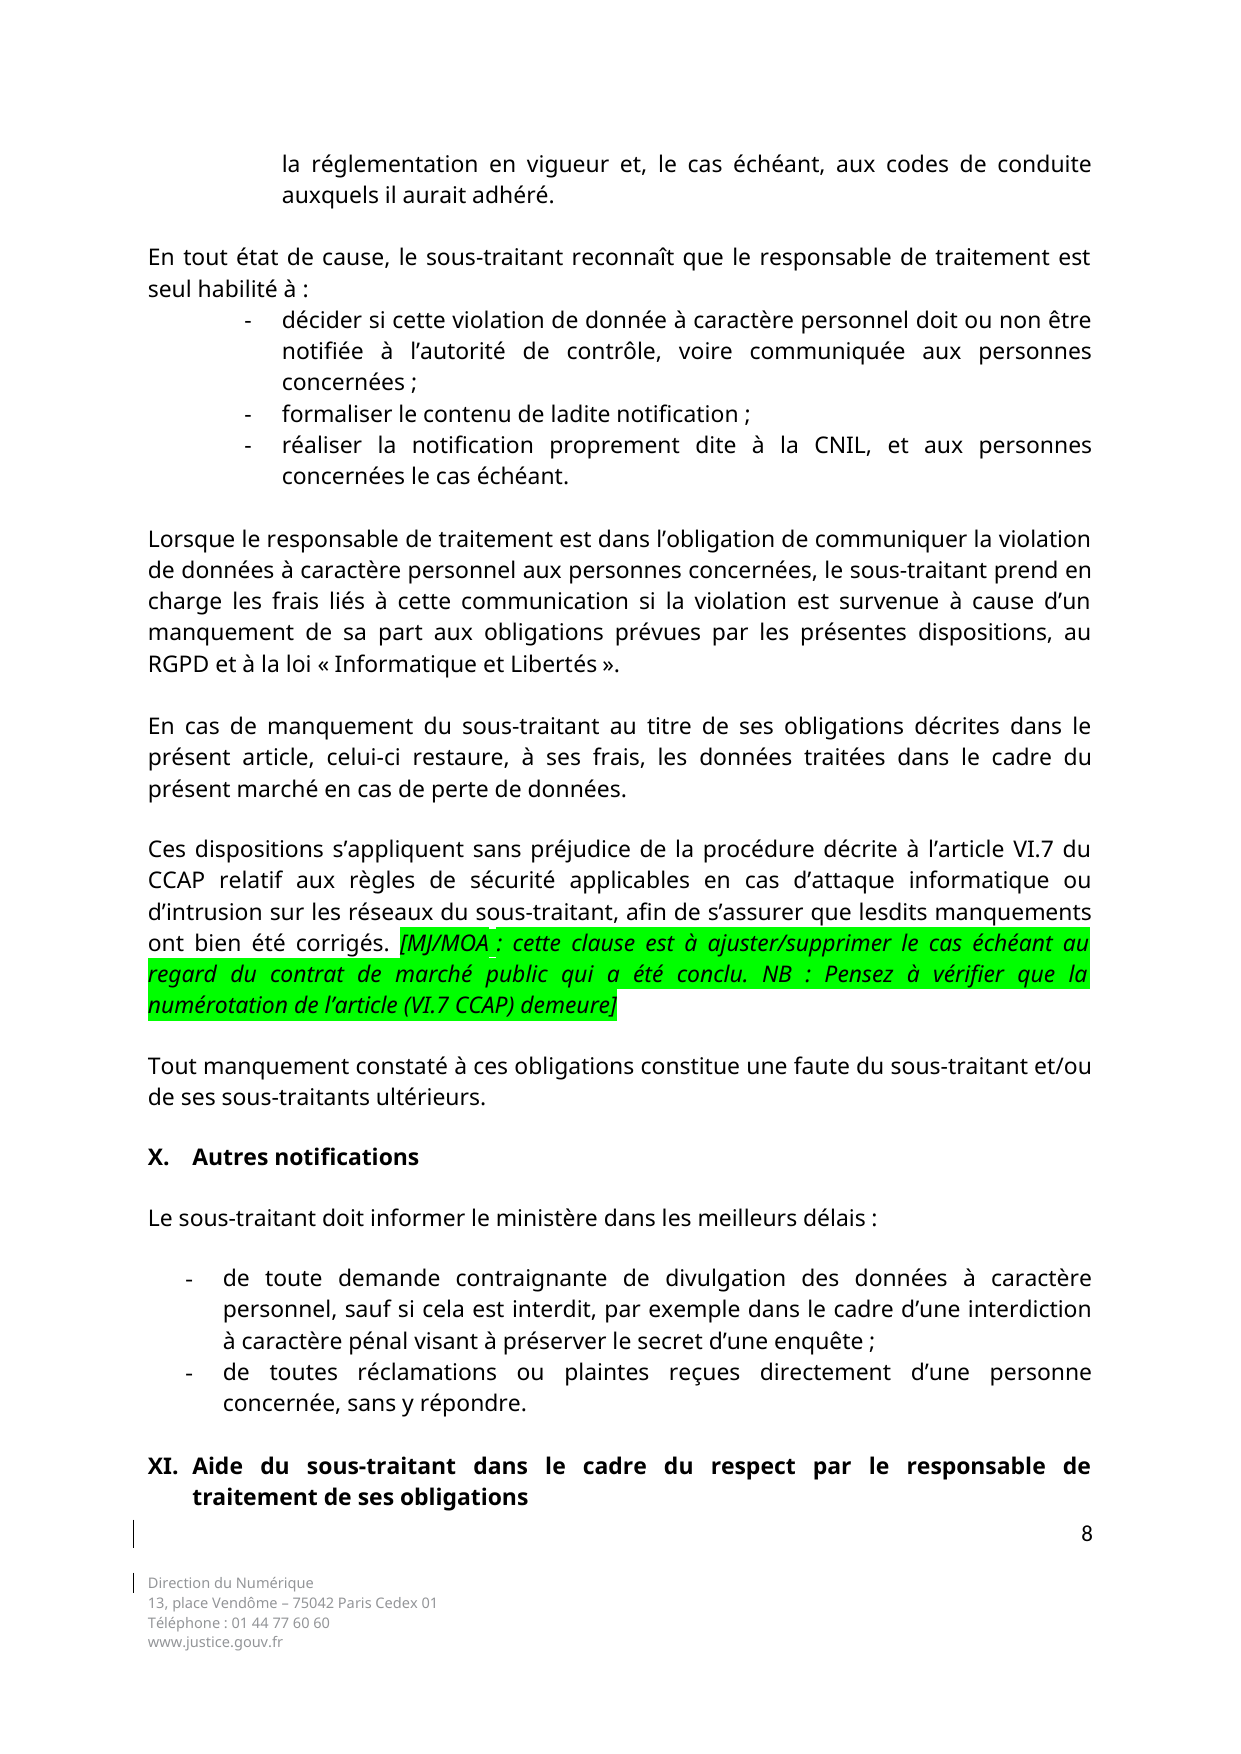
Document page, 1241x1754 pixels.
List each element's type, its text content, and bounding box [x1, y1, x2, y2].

text Le sous-traitant doit informer le ministère dans les meilleurs délais : [148, 1202, 1093, 1233]
list Aide du sous-traitant dans le cadre du respect par le responsable de traitement de ses obligations [148, 1450, 1093, 1512]
list de toute demande contraignante de divulgation des données à caractère personnel, sauf si cela est interdit, par exemple dans le cadre d’une interdiction à caractère pénal visant à préserver le secret d’une enquête ; [185, 1262, 1093, 1356]
text Lorsque le responsable de traitement est dans l’obligation de communiquer la violation de données à caractère personnel aux personnes concernées, le sous-traitant prend en charge les frais liés à cette communication si la violation est survenue à cause d’un manquement de sa part aux obligations prévues par les présentes dispositions, au RGPD et à la loi « Informatique et Libertés ». [148, 523, 1093, 679]
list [244, 148, 1093, 210]
text En cas de manquement du sous-traitant au titre de ses obligations décrites dans le présent article, celui-ci restaure, à ses frais, les données traitées dans le cadre du présent marché en cas de perte de données. [148, 710, 1093, 804]
text En tout état de cause, le sous-traitant reconnaît que le responsable de traitement est seul habilité à : [148, 241, 1093, 304]
list décider si cette violation de donnée à caractère personnel doit ou non être notifiée à l’autorité de contrôle, voire communiquée aux personnes concernées ; [244, 304, 1093, 398]
list de toutes réclamations ou plaintes reçues directement d’une personne concernée, sans y répondre. [185, 1356, 1093, 1418]
list Autres notifications [148, 1141, 1093, 1173]
list formaliser le contenu de ladite notification ; [244, 398, 1093, 429]
list réaliser la notification proprement dite à la CNIL, et aux personnes concernées le cas échéant. [244, 429, 1093, 491]
text Ces dispositions s’appliquent sans préjudice de la procédure décrite à l’article VI.7 du CCAP relatif aux règles de sécurité applicables en cas d’attaque informatique ou d’intrusion sur les réseaux du sous-traitant, afin de s’assurer que lesdits manquements ont bien été corrigés. [MJ/MOA : cette clause est à ajuster/supprimer le cas échéant au regard du contrat de marché public qui a été conclu. NB : Pensez à vérifier que la numérotation de l’article (VI.7 CCAP) demeure] [148, 833, 1093, 1021]
text Tout manquement constaté à ces obligations constitue une faute du sous-traitant et/ou de ses sous-traitants ultérieurs. [148, 1050, 1093, 1112]
